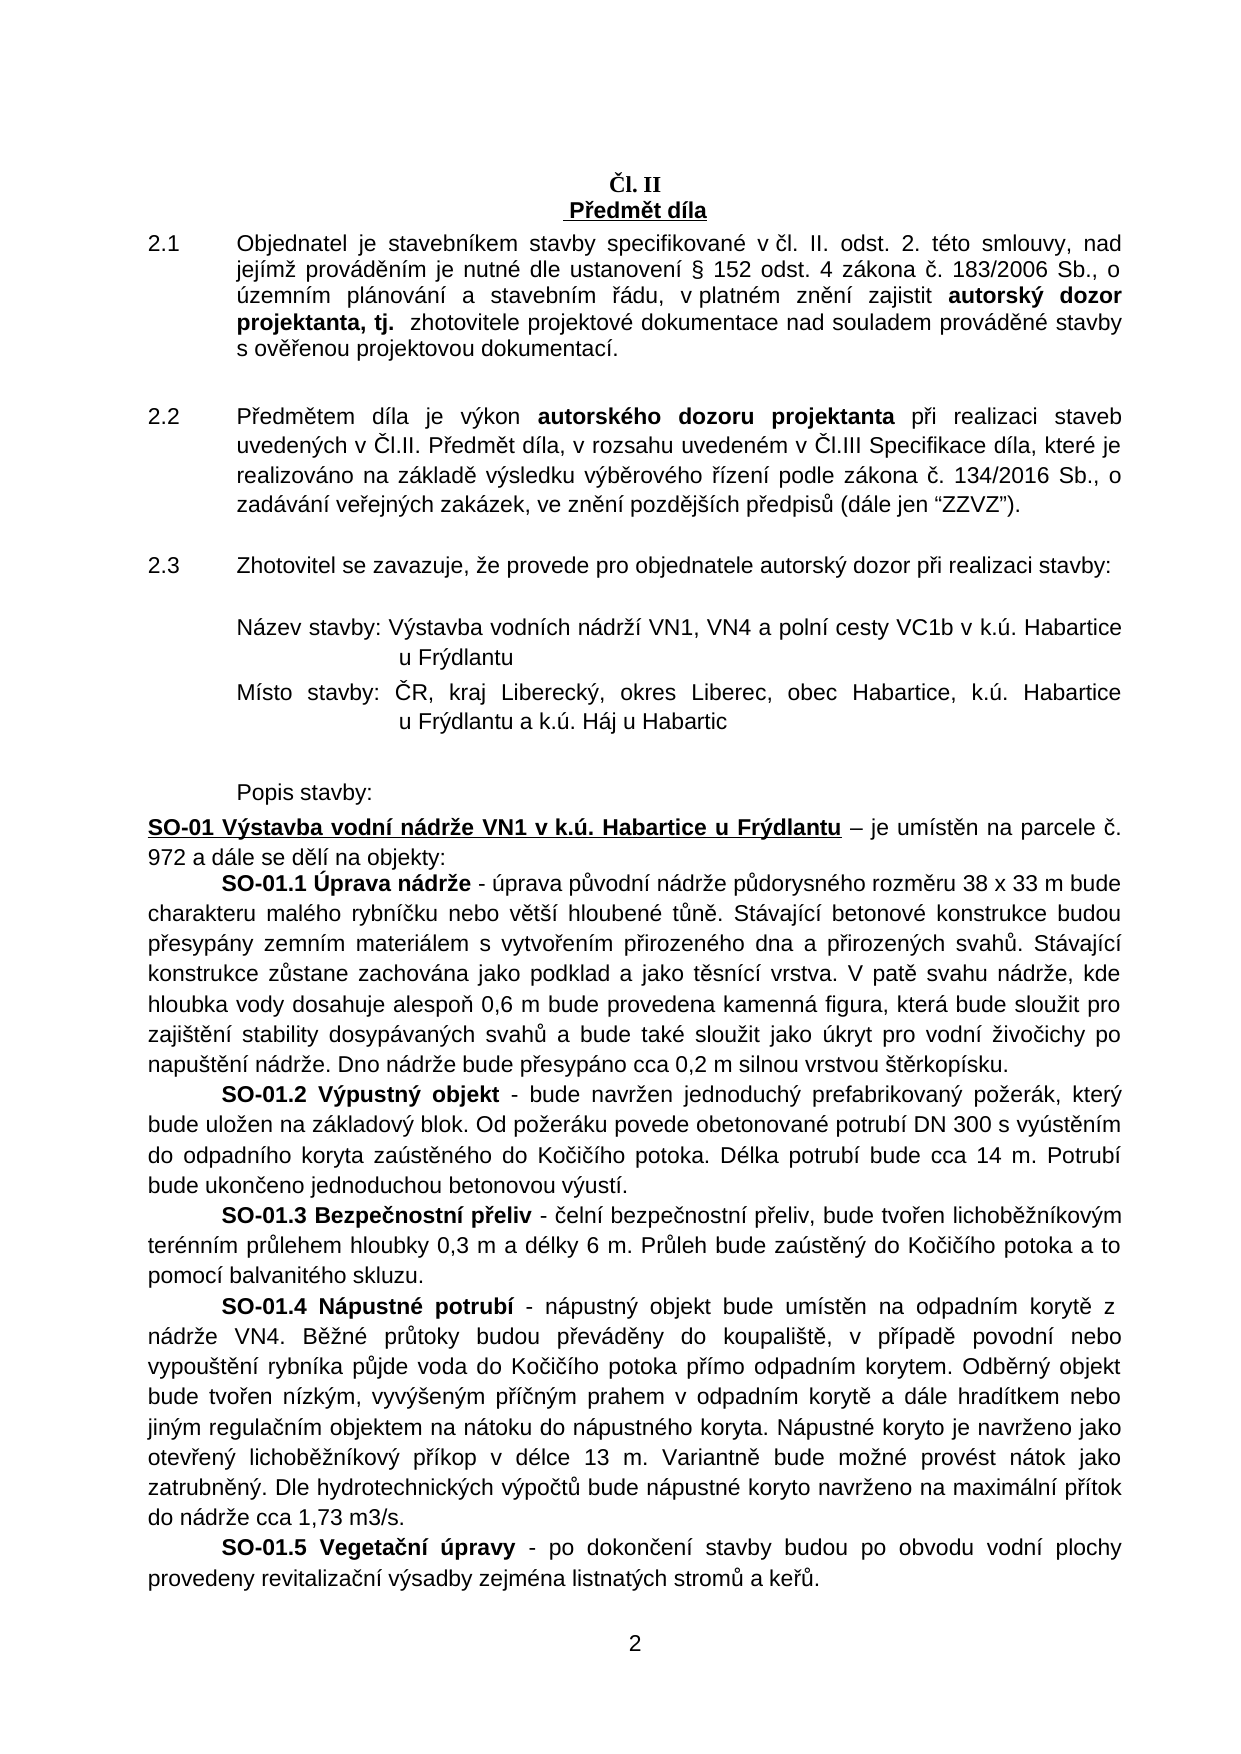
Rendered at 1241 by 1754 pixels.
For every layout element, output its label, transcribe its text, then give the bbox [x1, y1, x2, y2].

text SO-01.3 Bezpečnostní přeliv - čelní bezpečnostní přeliv, bude tvořen lichoběžníkovým terénním průlehem hloubky 0,3 m a délky 6 m. Průleh bude zaústěný do Kočičího potoka a to pomocí balvanitého skluzu. [148, 1202, 1122, 1289]
text Čl. II [148, 171, 1122, 197]
text SO-01.1 Úprava nádrže - úprava původní nádrže půdorysného rozměru 38 x 33 m bude charakteru malého rybníčku nebo větší hloubené tůně. Stávající betonové konstrukce budou přesypány zemním materiálem s vytvořením přirozeného dna a přirozených svahů. Stávající konstrukce zůstane zachována jako podklad a jako těsnící vrstva. V patě svahu nádrže, kde hloubka vody dosahuje alespoň 0,6 m bude provedena kamenná figura, která bude sloužit pro zajištění stability dosypávaných svahů a bude také sloužit jako úkryt pro vodní živočichy po napuštění nádrže. Dno nádrže bude přesypáno cca 0,2 m silnou vrstvou štěrkopísku. [148, 870, 1122, 1077]
text Předmět díla [148, 197, 1122, 223]
list Zhotovitel se zavazuje, že provede pro objednatele autorský dozor při realizaci stavby: [148, 550, 1122, 579]
list Objednatel je stavebníkem stavby specifikované v čl. II. odst. 2. této smlouvy, nad jejímž prováděním je nutné dle ustanovení § 152 odst. 4 zákona č. 183/2006 Sb., o územním plánování a stavebním řádu, v platném znění zajistit autorský dozor projektanta, tj. zhotovitele projektové dokumentace nad souladem prováděné stavby s ověřenou projektovou dokumentací. [148, 230, 1122, 362]
text SO-01 Výstavba vodní nádrže VN1 v k.ú. Habartice u Frýdlantu – je umístěn na parcele č. 972 a dále se dělí na objekty: [148, 811, 1122, 870]
text SO-01.2 Výpustný objekt - bude navržen jednoduchý prefabrikovaný požerák, který bude uložen na základový blok. Od požeráku povede obetonované potrubí DN 300 s vyústěním do odpadního koryta zaústěného do Kočičího potoka. Délka potrubí bude cca 14 m. Potrubí bude ukončeno jednoduchou betonovou výustí. [148, 1081, 1122, 1198]
text SO-01.4 Nápustné potrubí - nápustný objekt bude umístěn na odpadním korytě z nádrže VN4. Běžné průtoky budou převáděny do koupaliště, v případě povodní nebo vypouštění rybníka půjde voda do Kočičího potoka přímo odpadním korytem. Odběrný objekt bude tvořen nízkým, vyvýšeným příčným prahem v odpadním korytě a dále hradítkem nebo jiným regulačním objektem na nátoku do nápustného koryta. Nápustné koryto je navrženo jako otevřený lichoběžníkový příkop v délce 13 m. Variantně bude možné provést nátok jako zatrubněný. Dle hydrotechnických výpočtů bude nápustné koryto navrženo na maximální přítok do nádrže cca 1,73 m3/s. [148, 1293, 1122, 1531]
text SO-01.5 Vegetační úpravy - po dokončení stavby budou po obvodu vodní plochy provedeny revitalizační výsadby zejména listnatých stromů a keřů. [148, 1534, 1122, 1591]
text Místo stavby: ČR, kraj Liberecký, okres Liberec, obec Habartice, k.ú. Habartice u Frýdlantu a k.ú. Háj u Habartic [236, 676, 1122, 734]
text Název stavby: Výstavba vodních nádrží VN1, VN4 a polní cesty VC1b v k.ú. Habartice u Frýdlantu [236, 611, 1122, 670]
list Předmětem díla je výkon autorského dozoru projektanta při realizaci staveb uvedených v Čl.II. Předmět díla, v rozsahu uvedeném v Čl.III Specifikace díla, které je realizováno na základě výsledku výběrového řízení podle zákona č. 134/2016 Sb., o zadávání veřejných zakázek, ve znění pozdějších předpisů (dále jen “ZZVZ”). [148, 400, 1122, 517]
text Popis stavby: [192, 776, 1122, 805]
